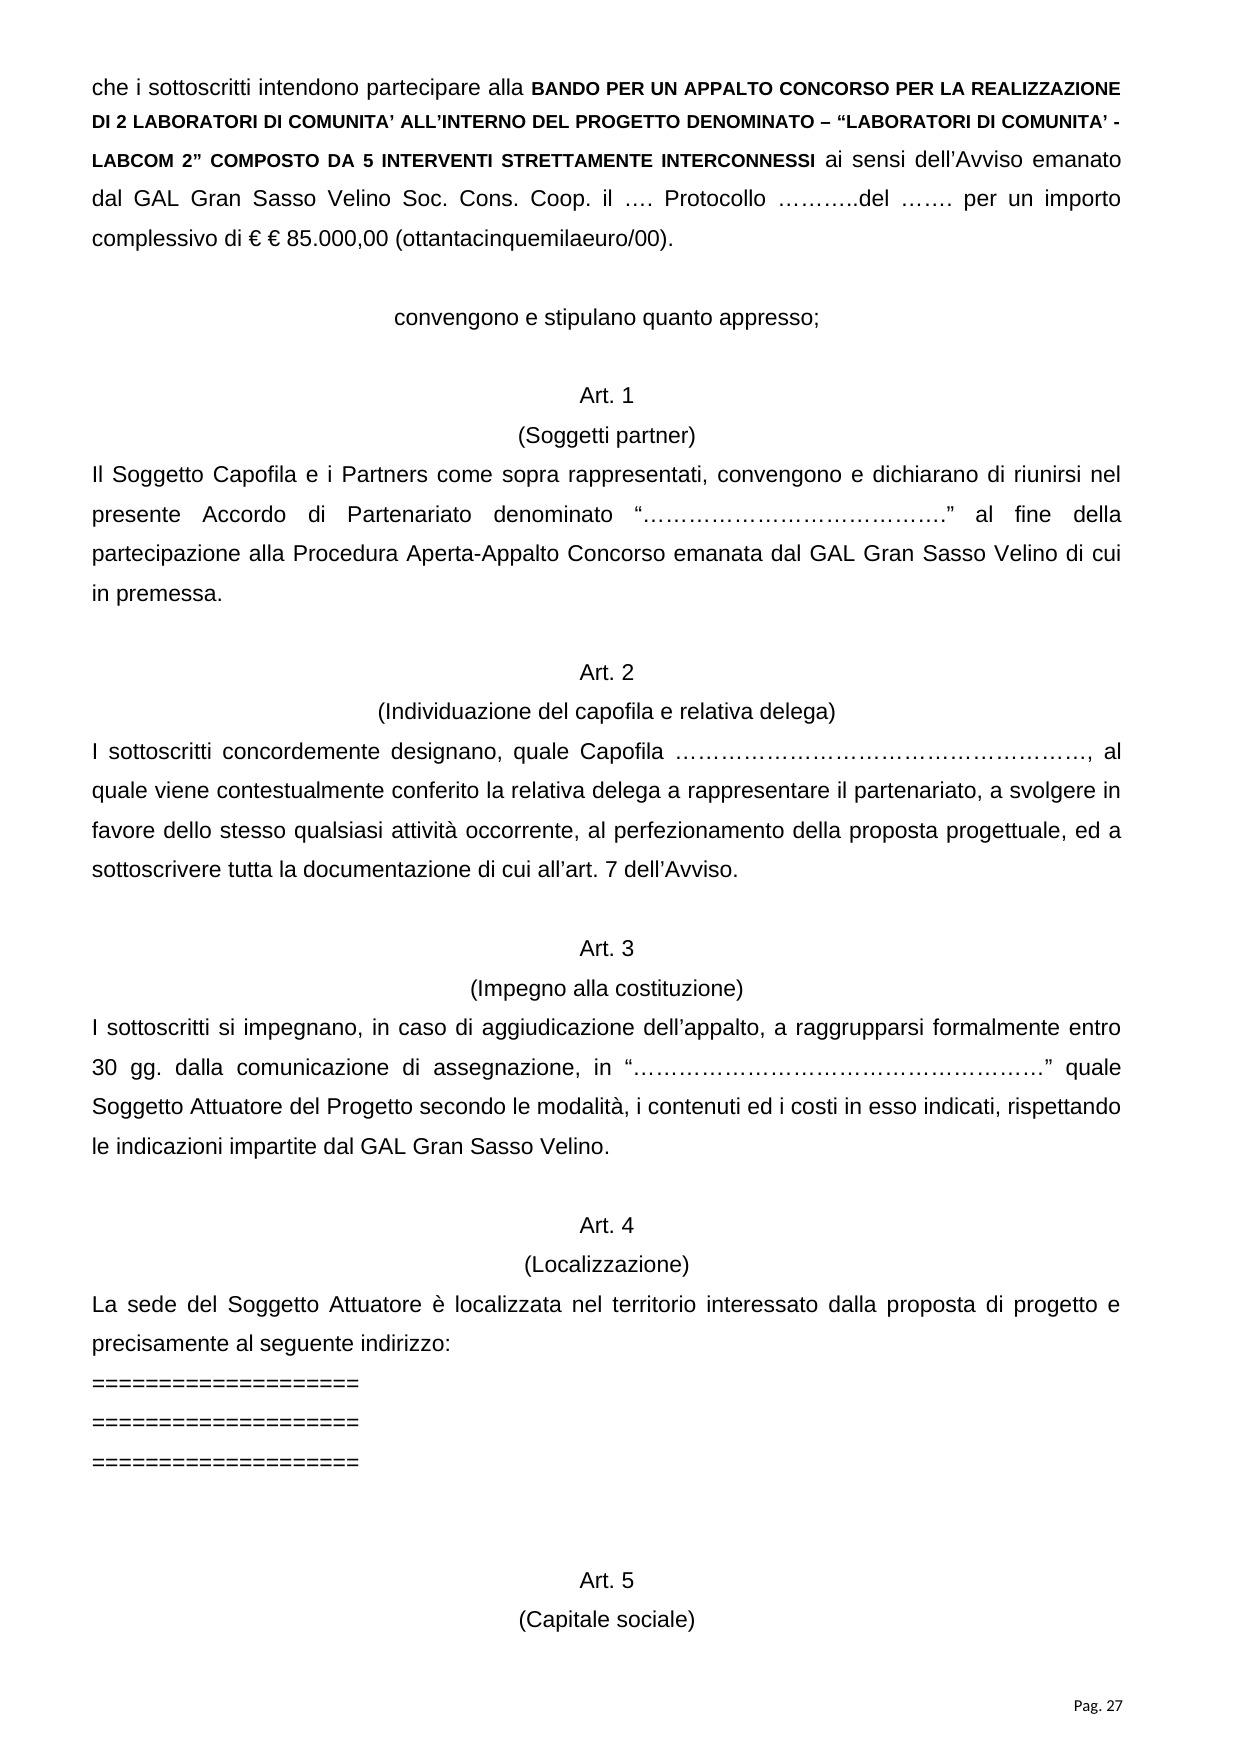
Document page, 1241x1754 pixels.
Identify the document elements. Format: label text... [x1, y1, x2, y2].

text Il Soggetto Capofila e i Partners come sopra rappresentati, convengono e dichiarano di riunirsi nel presente Accordo di Partenariato denominato “………………………………….” al fine della partecipazione alla Procedura Aperta-Appalto Concorso emanata dal GAL Gran Sasso Velino di cui in premessa. [92, 461, 1122, 606]
text convengono e stipulano quanto appresso; [92, 303, 1122, 330]
text La sede del Soggetto Attuatore è localizzata nel territorio interessato dalla proposta di progetto e precisamente al seguente indirizzo: [92, 1291, 1122, 1356]
text Art. 3 [92, 935, 1122, 962]
text Art. 4 [92, 1212, 1122, 1238]
text I sottoscritti concordemente designano, quale Capofila ………………………………………………, al quale viene contestualmente conferito la relativa delega a rappresentare il partenariato, a svolgere in favore dello stesso qualsiasi attività occorrente, al perfezionamento della proposta progettuale, ed a sottoscrivere tutta la documentazione di cui all’art. 7 dell’Avviso. [92, 738, 1122, 883]
text ==================== [92, 1369, 1122, 1396]
text I sottoscritti si impegnano, in caso di aggiudicazione dell’appalto, a raggrupparsi formalmente entro 30 gg. dalla comunicazione di assegnazione, in “………………………………………………” quale Soggetto Attuatore del Progetto secondo le modalità, i contenuti ed i costi in esso indicati, rispettando le indicazioni impartite dal GAL Gran Sasso Velino. [92, 1014, 1122, 1159]
text ==================== [92, 1409, 1122, 1435]
text Art. 2 [92, 659, 1122, 685]
text (Impegno alla costituzione) [92, 975, 1122, 1001]
text (Soggetti partner) [92, 422, 1122, 448]
text (Capitale sociale) [92, 1606, 1122, 1633]
text che i sottoscritti intendono partecipare alla BANDO PER UN APPALTO CONCORSO PER LA REALIZZAZIONE DI 2 LABORATORI DI COMUNITA’ ALL’INTERNO DEL PROGETTO DENOMINATO – “LABORATORI DI COMUNITA’ - LABCOM 2” COMPOSTO DA 5 INTERVENTI STRETTAMENTE INTERCONNESSI ai sensi dell’Avviso emanato dal GAL Gran Sasso Velino Soc. Cons. Coop. il …. Protocollo ………..del ……. per un importo complessivo di € € 85.000,00 (ottantacinquemilaeuro/00). [92, 74, 1122, 251]
text (Individuazione del capofila e relativa delega) [92, 698, 1122, 725]
text ==================== [92, 1448, 1122, 1475]
text (Localizzazione) [92, 1251, 1122, 1277]
text Art. 1 [92, 382, 1122, 409]
text Art. 5 [92, 1567, 1122, 1593]
